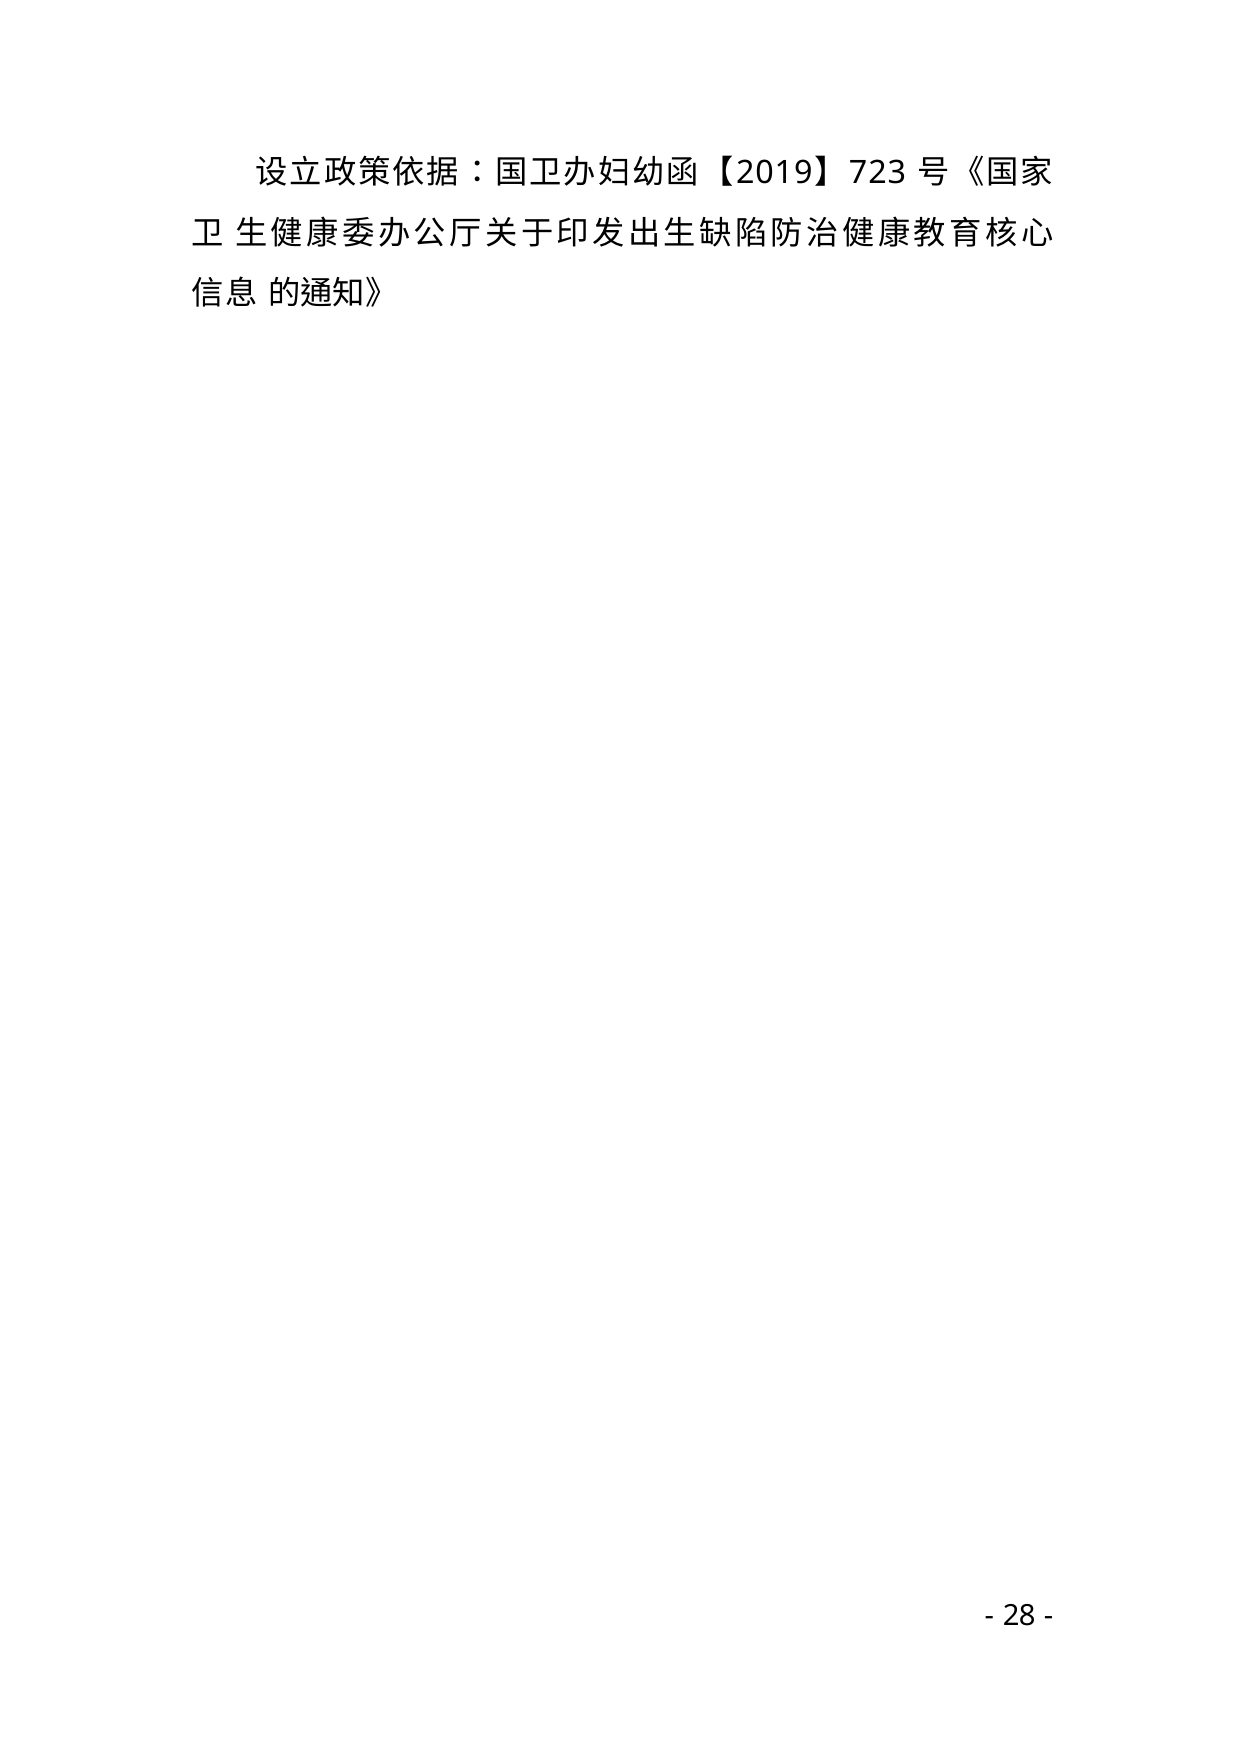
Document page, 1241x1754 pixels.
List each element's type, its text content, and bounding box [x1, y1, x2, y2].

text 设立政策依据：国卫办妇幼函【2019】723 号《国家卫 生健康委办公厅关于印发出生缺陷防治健康教育核心信息 的通知》 [191, 149, 1053, 314]
